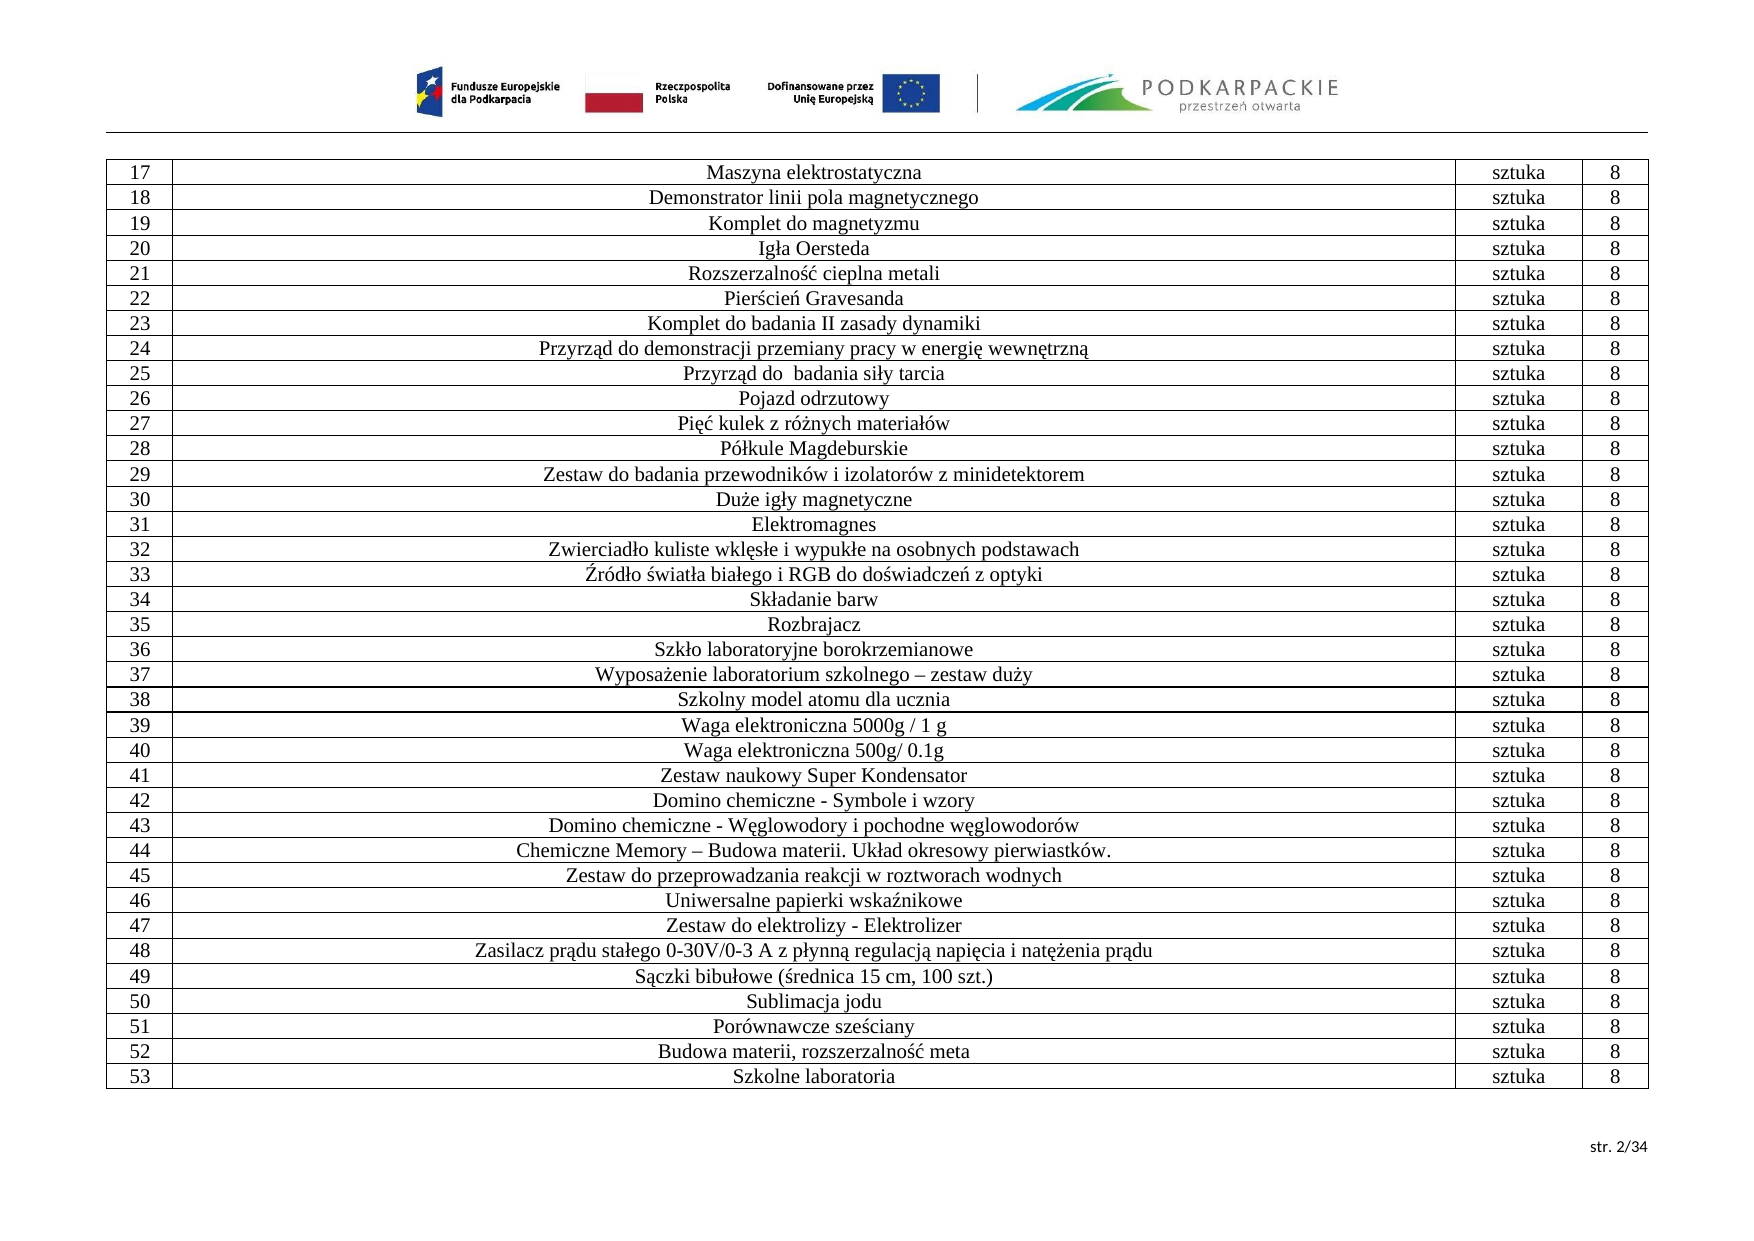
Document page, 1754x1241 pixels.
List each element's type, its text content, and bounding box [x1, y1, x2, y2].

table_cell 53 [107, 1064, 172, 1088]
table_cell sztuka [1456, 286, 1582, 310]
table_cell sztuka [1456, 913, 1582, 937]
table_cell 8 [1583, 888, 1648, 912]
table_cell 33 [107, 562, 172, 586]
table_cell sztuka [1456, 939, 1582, 962]
table_cell 8 [1583, 1064, 1648, 1088]
table_cell 8 [1583, 311, 1648, 335]
table_cell sztuka [1456, 411, 1582, 435]
table_cell Domino chemiczne - Węglowodory i pochodne węglowodorów [173, 813, 1455, 837]
table_cell sztuka [1456, 662, 1582, 686]
table_cell 40 [107, 738, 172, 762]
table_cell 26 [107, 386, 172, 410]
table_cell 20 [107, 236, 172, 259]
table_cell Sączki bibułowe (średnica 15 cm, 100 szt.) [173, 964, 1455, 988]
table_cell 8 [1583, 411, 1648, 435]
table_cell 47 [107, 913, 172, 937]
table_cell 8 [1583, 286, 1648, 310]
table_cell 23 [107, 311, 172, 335]
table_cell Maszyna elektrostatyczna [173, 160, 1455, 184]
table_cell sztuka [1456, 461, 1582, 486]
table_cell 43 [107, 813, 172, 837]
table_cell 46 [107, 888, 172, 912]
table_cell 8 [1583, 964, 1648, 988]
table_cell 8 [1583, 160, 1648, 184]
table_cell 28 [107, 436, 172, 460]
table_cell 51 [107, 1014, 172, 1038]
table_cell Szkło laboratoryjne borokrzemianowe [173, 637, 1455, 661]
table_cell 41 [107, 763, 172, 787]
table_cell Zwierciadło kuliste wklęsłe i wypukłe na osobnych podstawach [173, 537, 1455, 561]
table_cell sztuka [1456, 386, 1582, 410]
table_cell 8 [1583, 436, 1648, 460]
table_cell sztuka [1456, 989, 1582, 1013]
table_cell Zestaw do badania przewodników i izolatorów z minidetektorem [173, 461, 1455, 486]
table_cell 32 [107, 537, 172, 561]
table_cell 8 [1583, 461, 1648, 486]
table_cell 8 [1583, 587, 1648, 611]
table_cell 19 [107, 210, 172, 234]
table_cell 8 [1583, 261, 1648, 285]
table_cell Półkule Magdeburskie [173, 436, 1455, 460]
table_cell sztuka [1456, 813, 1582, 837]
table_cell 29 [107, 461, 172, 486]
table_cell 8 [1583, 487, 1648, 511]
table_cell 24 [107, 336, 172, 360]
table_cell sztuka [1456, 888, 1582, 912]
table_cell Szkolny model atomu dla ucznia [173, 688, 1455, 711]
table_cell 8 [1583, 813, 1648, 837]
table_cell sztuka [1456, 236, 1582, 259]
table_cell sztuka [1456, 587, 1582, 611]
table_cell 21 [107, 261, 172, 285]
table_cell Pojazd odrzutowy [173, 386, 1455, 410]
table_cell sztuka [1456, 311, 1582, 335]
table_cell sztuka [1456, 738, 1582, 762]
table_cell sztuka [1456, 612, 1582, 636]
table_cell 31 [107, 512, 172, 536]
table_cell 27 [107, 411, 172, 435]
table_cell Sublimacja jodu [173, 989, 1455, 1013]
table_cell sztuka [1456, 361, 1582, 385]
table_cell 8 [1583, 788, 1648, 812]
table_cell sztuka [1456, 1064, 1582, 1088]
table_cell Zestaw naukowy Super Kondensator [173, 763, 1455, 787]
table_cell Chemiczne Memory – Budowa materii. Układ okresowy pierwiastków. [173, 838, 1455, 862]
table_cell sztuka [1456, 713, 1582, 737]
table_cell 8 [1583, 1039, 1648, 1063]
table_cell Uniwersalne papierki wskaźnikowe [173, 888, 1455, 912]
table_cell 17 [107, 160, 172, 184]
table_cell 8 [1583, 763, 1648, 787]
table_cell 8 [1583, 738, 1648, 762]
table_cell 8 [1583, 637, 1648, 661]
table_cell sztuka [1456, 487, 1582, 511]
table_cell Zestaw do przeprowadzania reakcji w roztworach wodnych [173, 863, 1455, 887]
table_cell sztuka [1456, 788, 1582, 812]
table_cell 8 [1583, 236, 1648, 259]
table_cell Przyrząd do demonstracji przemiany pracy w energię wewnętrzną [173, 336, 1455, 360]
table_cell 44 [107, 838, 172, 862]
table_cell Rozbrajacz [173, 612, 1455, 636]
table_cell sztuka [1456, 160, 1582, 184]
table_cell 8 [1583, 386, 1648, 410]
table_cell Źródło światła białego i RGB do doświadczeń z optyki [173, 562, 1455, 586]
table_cell sztuka [1456, 537, 1582, 561]
table_cell 49 [107, 964, 172, 988]
table_cell 22 [107, 286, 172, 310]
table_cell 8 [1583, 939, 1648, 962]
table_cell 30 [107, 487, 172, 511]
table_cell Igła Oersteda [173, 236, 1455, 259]
table_cell Domino chemiczne - Symbole i wzory [173, 788, 1455, 812]
table_cell 35 [107, 612, 172, 636]
table_cell sztuka [1456, 185, 1582, 209]
table_cell 8 [1583, 537, 1648, 561]
table_cell 45 [107, 863, 172, 887]
table_cell sztuka [1456, 688, 1582, 711]
table_cell sztuka [1456, 436, 1582, 460]
table_cell Porównawcze sześciany [173, 1014, 1455, 1038]
table_cell 37 [107, 662, 172, 686]
table_cell 8 [1583, 838, 1648, 862]
table_cell 8 [1583, 662, 1648, 686]
picture [404, 53, 1350, 130]
table_cell sztuka [1456, 863, 1582, 887]
table_cell 48 [107, 939, 172, 962]
table_cell 42 [107, 788, 172, 812]
table_cell 8 [1583, 612, 1648, 636]
table_cell 8 [1583, 688, 1648, 711]
table_cell Zasilacz prądu stałego 0-30V/0-3 A z płynną regulacją napięcia i natężenia prądu [173, 939, 1455, 962]
table_cell Wyposażenie laboratorium szkolnego – zestaw duży [173, 662, 1455, 686]
table_cell 8 [1583, 185, 1648, 209]
table_cell 8 [1583, 512, 1648, 536]
table_cell sztuka [1456, 964, 1582, 988]
table_cell 8 [1583, 336, 1648, 360]
table_cell Demonstrator linii pola magnetycznego [173, 185, 1455, 209]
table_cell Przyrząd do badania siły tarcia [173, 361, 1455, 385]
table_cell 8 [1583, 913, 1648, 937]
table_cell 8 [1583, 713, 1648, 737]
table_cell Szkolne laboratoria [173, 1064, 1455, 1088]
table_cell 34 [107, 587, 172, 611]
table_cell 8 [1583, 863, 1648, 887]
table_cell sztuka [1456, 637, 1582, 661]
table_cell 38 [107, 688, 172, 711]
table_cell 8 [1583, 210, 1648, 234]
table_cell 52 [107, 1039, 172, 1063]
table_cell 8 [1583, 361, 1648, 385]
table_cell 8 [1583, 562, 1648, 586]
table_cell Pierścień Gravesanda [173, 286, 1455, 310]
table_cell Pięć kulek z różnych materiałów [173, 411, 1455, 435]
table_cell Elektromagnes [173, 512, 1455, 536]
table_cell 8 [1583, 1014, 1648, 1038]
table_cell 36 [107, 637, 172, 661]
table_cell sztuka [1456, 838, 1582, 862]
table_cell Zestaw do elektrolizy - Elektrolizer [173, 913, 1455, 937]
table_cell sztuka [1456, 512, 1582, 536]
table_cell Budowa materii, rozszerzalność meta [173, 1039, 1455, 1063]
table_cell Waga elektroniczna 5000g / 1 g [173, 713, 1455, 737]
table_cell Komplet do magnetyzmu [173, 210, 1455, 234]
table_cell Waga elektroniczna 500g/ 0.1g [173, 738, 1455, 762]
table_cell sztuka [1456, 763, 1582, 787]
table_cell Komplet do badania II zasady dynamiki [173, 311, 1455, 335]
table_cell 50 [107, 989, 172, 1013]
table_cell sztuka [1456, 336, 1582, 360]
table_cell 39 [107, 713, 172, 737]
table_cell sztuka [1456, 1039, 1582, 1063]
table_cell sztuka [1456, 562, 1582, 586]
table_cell 25 [107, 361, 172, 385]
table_cell Rozszerzalność cieplna metali [173, 261, 1455, 285]
table_cell 18 [107, 185, 172, 209]
table_cell sztuka [1456, 1014, 1582, 1038]
table_cell sztuka [1456, 261, 1582, 285]
table_cell 8 [1583, 989, 1648, 1013]
table_cell sztuka [1456, 210, 1582, 234]
table_cell Duże igły magnetyczne [173, 487, 1455, 511]
table_cell Składanie barw [173, 587, 1455, 611]
